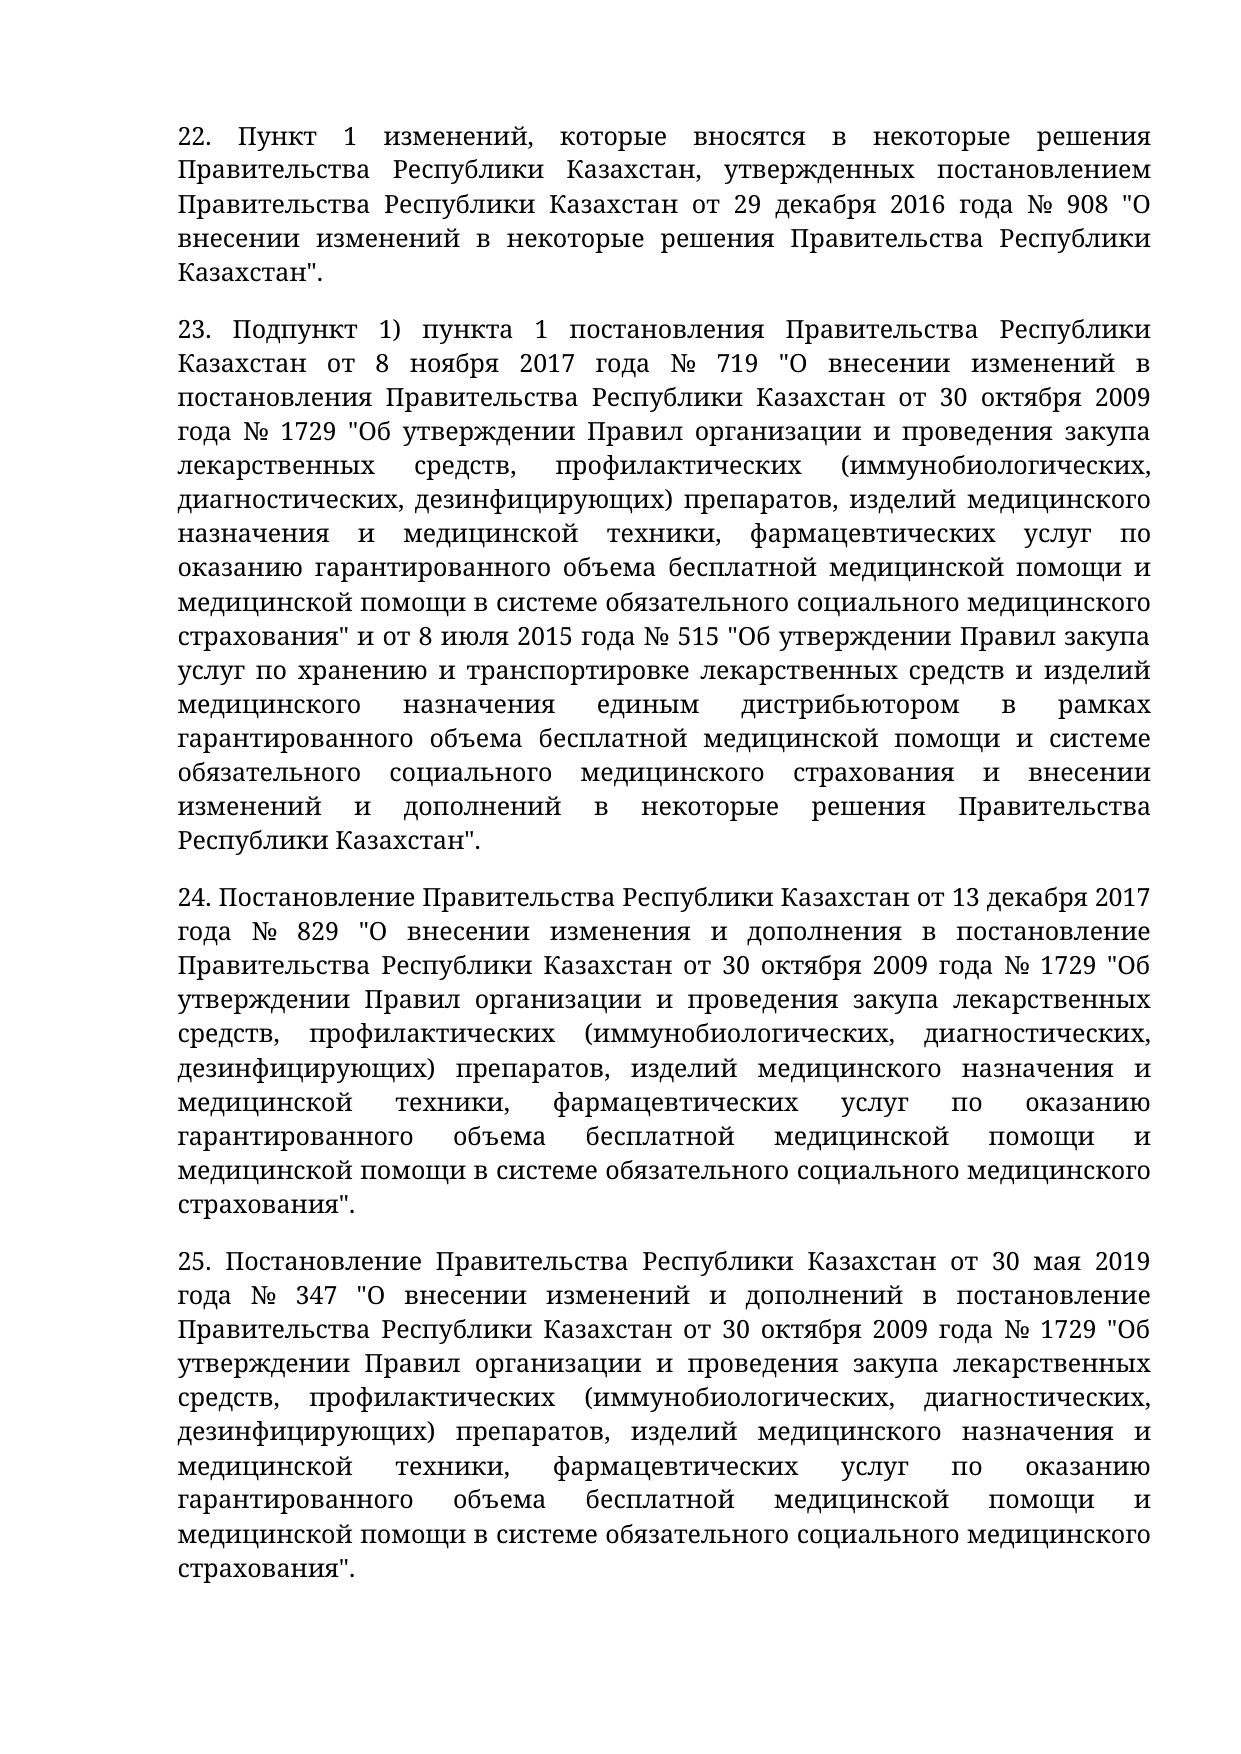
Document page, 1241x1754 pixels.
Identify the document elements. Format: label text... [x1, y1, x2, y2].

text 23. Подпункт 1) пункта 1 постановления Правительства Республики Казахстан от 8 ноября 2017 года № 719 "О внесении изменений в постановления Правительства Республики Казахстан от 30 октября 2009 года № 1729 "Об утверждении Правил организации и проведения закупа лекарственных средств, профилактических (иммунобиологических, диагностических, дезинфицирующих) препаратов, изделий медицинского назначения и медицинской техники, фармацевтических услуг по оказанию гарантированного объема бесплатной медицинской помощи и медицинской помощи в системе обязательного социального медицинского страхования" и от 8 июля 2015 года № 515 "Об утверждении Правил закупа услуг по хранению и транспортировке лекарственных средств и изделий медицинского назначения единым дистрибьютором в рамках гарантированного объема бесплатной медицинской помощи и системе обязательного социального медицинского страхования и внесении изменений и дополнений в некоторые решения Правительства Республики Казахстан". [177, 312, 1152, 857]
text 24. Постановление Правительства Республики Казахстан от 13 декабря 2017 года № 829 "О внесении изменения и дополнения в постановление Правительства Республики Казахстан от 30 октября 2009 года № 1729 "Об утверждении Правил организации и проведения закупа лекарственных средств, профилактических (иммунобиологических, диагностических, дезинфицирующих) препаратов, изделий медицинского назначения и медицинской техники, фармацевтических услуг по оказанию гарантированного объема бесплатной медицинской помощи и медицинской помощи в системе обязательного социального медицинского страхования". [177, 880, 1152, 1221]
text 22. Пункт 1 изменений, которые вносятся в некоторые решения Правительства Республики Казахстан, утвержденных постановлением Правительства Республики Казахстан от 29 декабря 2016 года № 908 "О внесении изменений в некоторые решения Правительства Республики Казахстан". [177, 118, 1152, 288]
text 25. Постановление Правительства Республики Казахстан от 30 мая 2019 года № 347 "О внесении изменений и дополнений в постановление Правительства Республики Казахстан от 30 октября 2009 года № 1729 "Об утверждении Правил организации и проведения закупа лекарственных средств, профилактических (иммунобиологических, диагностических, дезинфицирующих) препаратов, изделий медицинского назначения и медицинской техники, фармацевтических услуг по оказанию гарантированного объема бесплатной медицинской помощи и медицинской помощи в системе обязательного социального медицинского страхования". [177, 1244, 1152, 1584]
